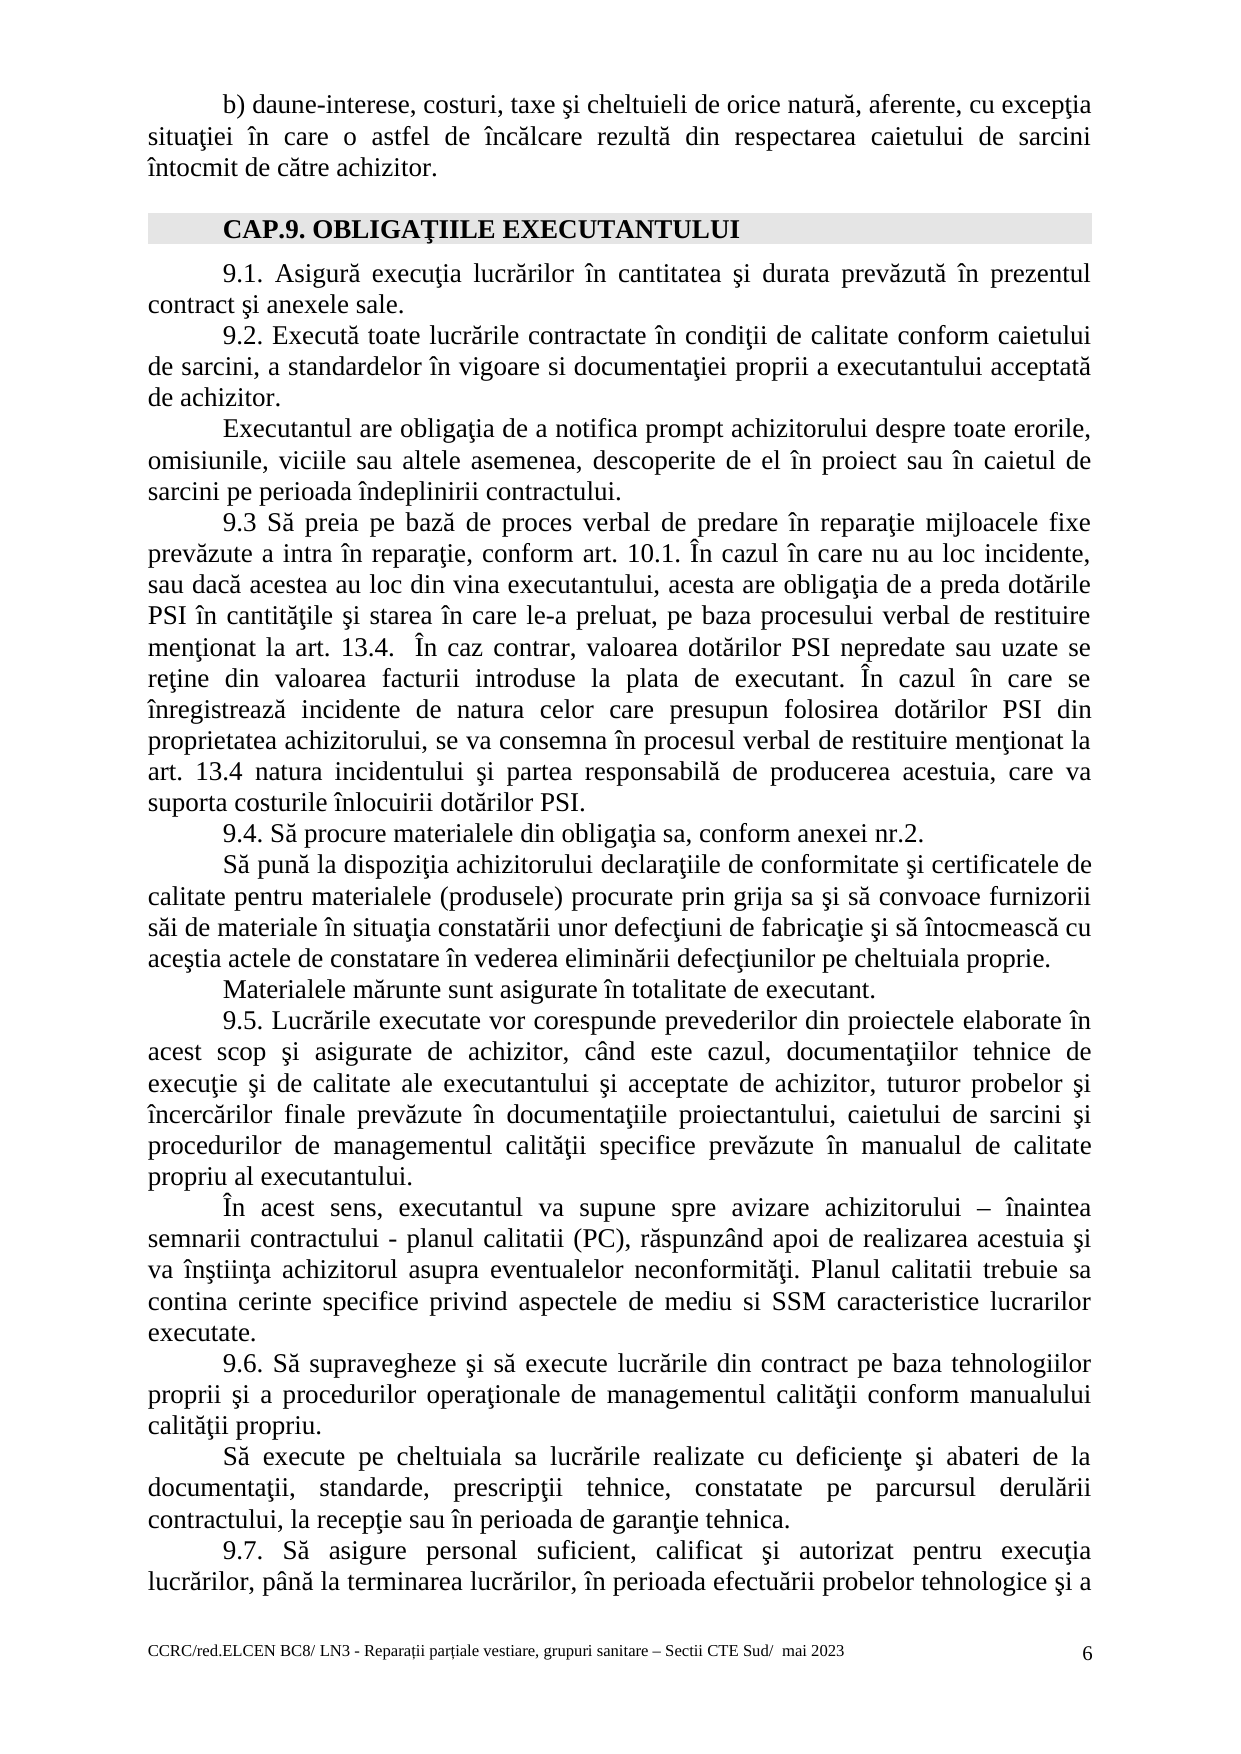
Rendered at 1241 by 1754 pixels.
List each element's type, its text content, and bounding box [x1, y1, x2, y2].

text 9.4. Să procure materialele din obligaţia sa, conform anexei nr.2. [148, 817, 1092, 849]
text CAP.9. OBLIGAŢIILE EXECUTANTULUI [148, 213, 1092, 244]
text 9.1. Asigură execuţia lucrărilor în cantitatea şi durata prevăzută în prezentul contract şi anexele sale. [148, 257, 1092, 319]
text Materialele mărunte sunt asigurate în totalitate de executant. [148, 973, 1092, 1004]
text Să execute pe cheltuiala sa lucrările realizate cu deficienţe şi abateri de la documentaţii, standarde, prescripţii tehnice, constatate pe parcursul derulării contractului, la recepţie sau în perioada de garanţie tehnica. [148, 1440, 1092, 1534]
text 9.5. Lucrările executate vor corespunde prevederilor din proiectele elaborate în acest scop şi asigurate de achizitor, când este cazul, documentaţiilor tehnice de execuţie şi de calitate ale executantului şi acceptate de achizitor, tuturor probelor şi încercărilor finale prevăzute în documentaţiile proiectantului, caietului de sarcini şi procedurilor de managementul calităţii specifice prevăzute în manualul de calitate propriu al executantului. [148, 1004, 1092, 1191]
text Executantul are obligaţia de a notifica prompt achizitorului despre toate erorile, omisiunile, viciile sau altele asemenea, descoperite de el în proiect sau în caietul de sarcini pe perioada îndeplinirii contractului. [148, 413, 1092, 506]
text 9.6. Să supravegheze şi să execute lucrările din contract pe baza tehnologiilor proprii şi a procedurilor operaţionale de managementul calităţii conform manualului calităţii propriu. [148, 1347, 1092, 1440]
text b) daune-interese, costuri, taxe şi cheltuieli de orice natură, aferente, cu excepţia situaţiei în care o astfel de încălcare rezultă din respectarea caietului de sarcini întocmit de către achizitor. [148, 89, 1092, 182]
text Să pună la dispoziţia achizitorului declaraţiile de conformitate şi certificatele de calitate pentru materialele (produsele) procurate prin grija sa şi să convoace furnizorii săi de materiale în situaţia constatării unor defecţiuni de fabricaţie şi să întocmească cu aceştia actele de constatare în vederea eliminării defecţiunilor pe cheltuiala proprie. [148, 849, 1092, 973]
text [148, 1534, 1092, 1596]
text 9.3 Să preia pe bază de proces verbal de predare în reparaţie mijloacele fixe prevăzute a intra în reparaţie, conform art. 10.1. În cazul în care nu au loc incidente, sau dacă acestea au loc din vina executantului, acesta are obligaţia de a preda dotările PSI în cantităţile şi starea în care le-a preluat, pe baza procesului verbal de restituire menţionat la art. 13.4. În caz contrar, valoarea dotărilor PSI nepredate sau uzate se reţine din valoarea facturii introduse la plata de executant. În cazul în care se înregistrează incidente de natura celor care presupun folosirea dotărilor PSI din proprietatea achizitorului, se va consemna în procesul verbal de restituire menţionat la art. 13.4 natura incidentului şi partea responsabilă de producerea acestuia, care va suporta costurile înlocuirii dotărilor PSI. [148, 506, 1092, 817]
text 9.2. Execută toate lucrările contractate în condiţii de calitate conform caietului de sarcini, a standardelor în vigoare si documentaţiei proprii a executantului acceptată de achizitor. [148, 319, 1092, 413]
text În acest sens, executantul va supune spre avizare achizitorului – înaintea semnarii contractului - planul calitatii (PC), răspunzând apoi de realizarea acestuia şi va înştiinţa achizitorul asupra eventualelor neconformităţi. Planul calitatii trebuie sa contina cerinte specifice privind aspectele de mediu si SSM caracteristice lucrarilor executate. [148, 1191, 1092, 1347]
